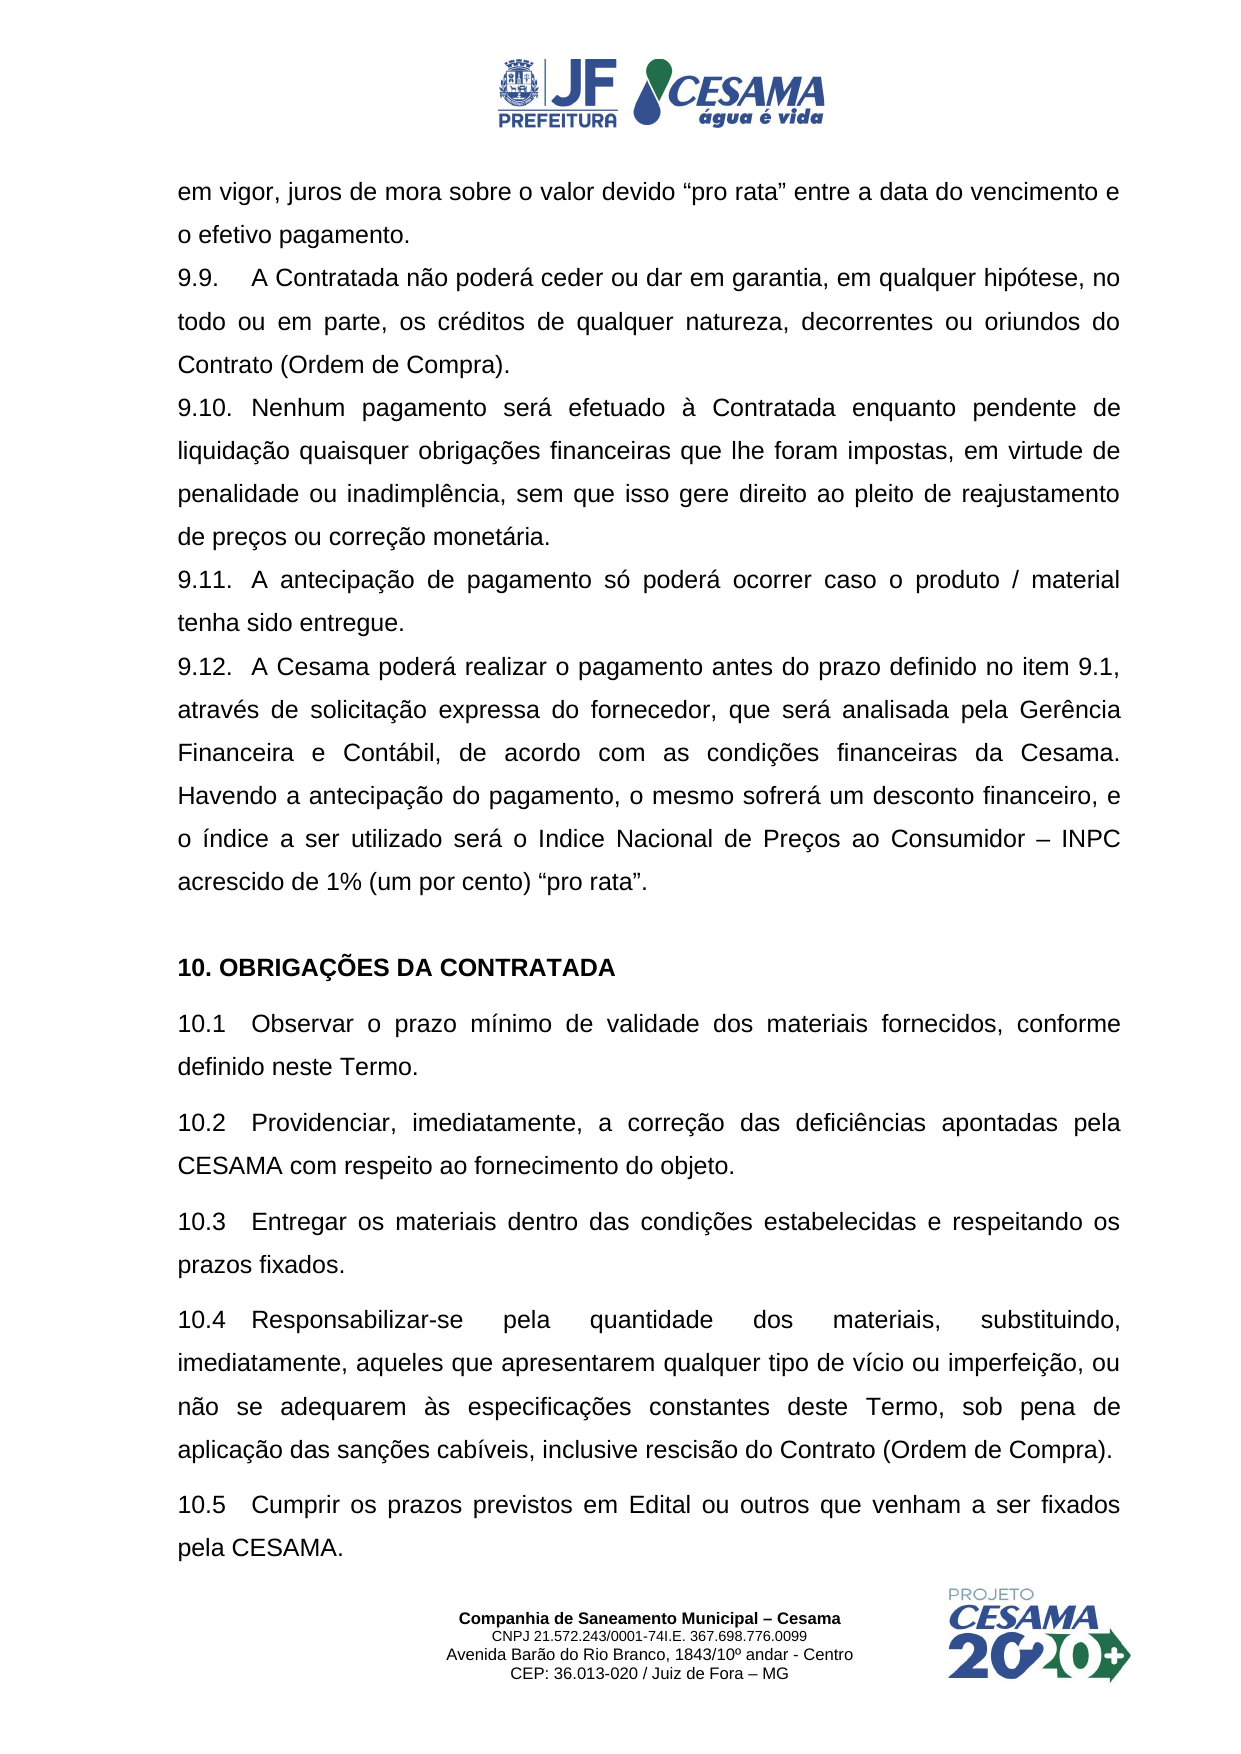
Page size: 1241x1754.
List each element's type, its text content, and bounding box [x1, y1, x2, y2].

picture [948, 1588, 1131, 1683]
text 10.2 Providenciar, imediatamente, a correção das deficiências apontadas pela CESAMA com respeito ao fornecimento do objeto. [177, 1108, 1122, 1180]
text 10.5 Cumprir os prazos previstos em Edital ou outros que venham a ser fixados pela CESAMA. [177, 1490, 1122, 1562]
text 9.11. A antecipação de pagamento só poderá ocorrer caso o produto / material tenha sido entregue. [177, 565, 1122, 637]
text 9.9. A Contratada não poderá ceder ou dar em garantia, em qualquer hipótese, no todo ou em parte, os créditos de qualquer natureza, decorrentes ou oriundos do Contrato (Ordem de Compra). [177, 263, 1122, 378]
text 10.1 Observar o prazo mínimo de validade dos materiais fornecidos, conforme definido neste Termo. [177, 1009, 1122, 1081]
text 9.12. A Cesama poderá realizar o pagamento antes do prazo definido no item 9.1, através de solicitação expressa do fornecedor, que será analisada pela Gerência Financeira e Contábil, de acordo com as condições financeiras da Cesama. Havendo a antecipação do pagamento, o mesmo sofrerá um desconto financeiro, e o índice a ser utilizado será o Indice Nacional de Preços ao Consumidor – INPC acrescido de 1% (um por cento) “pro rata”. [177, 652, 1122, 896]
text 10. OBRIGAÇÕES DA CONTRATADA [177, 953, 1122, 982]
picture [497, 59, 825, 128]
text 9.10. Nenhum pagamento será efetuado à Contratada enquanto pendente de liquidação quaisquer obrigações financeiras que lhe foram impostas, em virtude de penalidade ou inadimplência, sem que isso gere direito ao pleito de reajustamento de preços ou correção monetária. [177, 393, 1122, 551]
text 10.3 Entregar os materiais dentro das condições estabelecidas e respeitando os prazos fixados. [177, 1207, 1122, 1278]
text 10.4 Responsabilizar-se pela quantidade dos materiais, substituindo, imediatamente, aqueles que apresentarem qualquer tipo de vício ou imperfeição, ou não se adequarem às especificações constantes deste Termo, sob pena de aplicação das sanções cabíveis, inclusive rescisão do Contrato (Ordem de Compra). [177, 1305, 1122, 1463]
